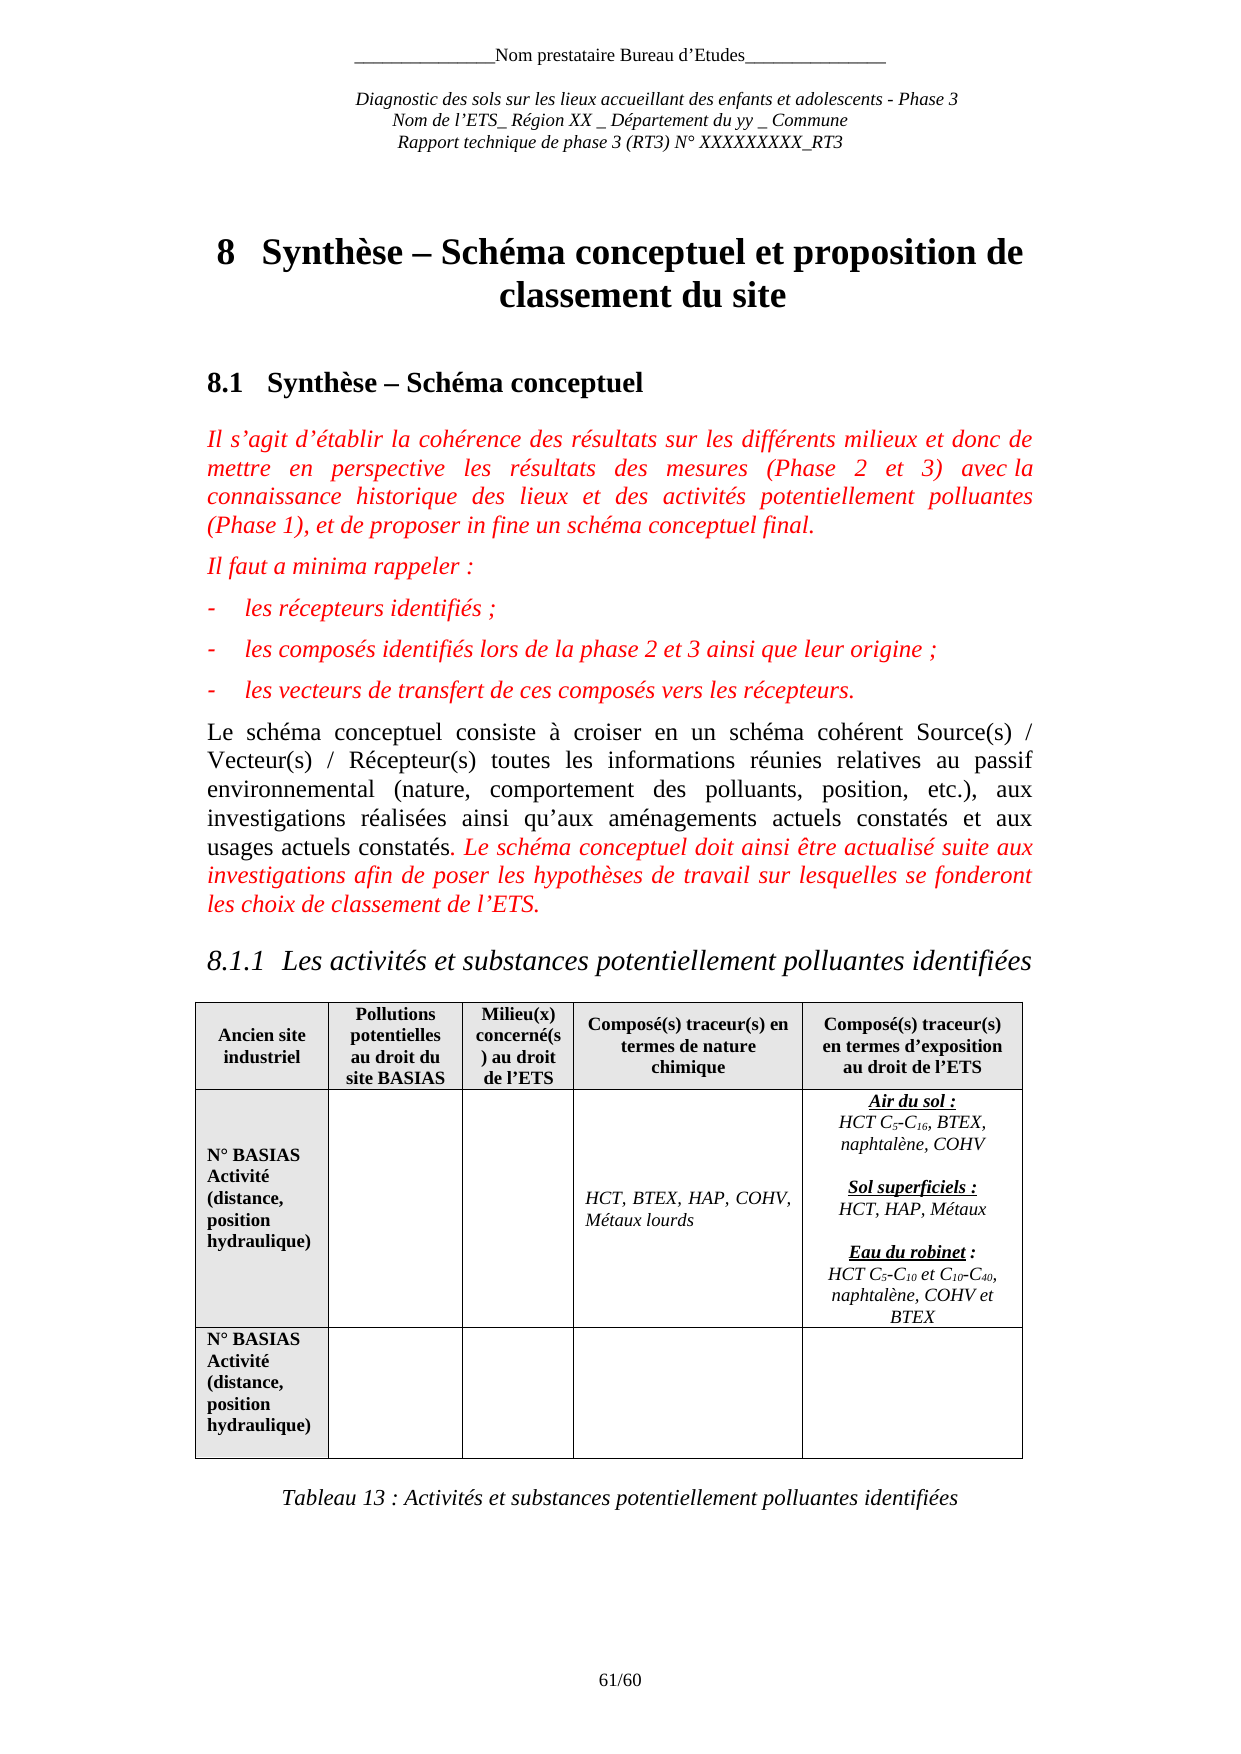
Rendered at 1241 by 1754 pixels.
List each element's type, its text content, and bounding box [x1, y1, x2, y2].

text Tableau 13 : Activités et substances potentiellement polluantes identifiées [207, 1483, 1033, 1510]
text les composés identifiés lors de la phase 2 et 3 ainsi que leur origine ; [207, 634, 1033, 663]
table_header Composé(s) traceur(s) en termes de nature chimique [574, 1003, 802, 1089]
text les vecteurs de transfert de ces composés vers les récepteurs. [207, 675, 1033, 704]
subtitle Les activités et substances potentiellement polluantes identifiées [207, 943, 1033, 977]
table_cell [329, 1090, 462, 1327]
table_header Milieu(x) concerné(s) au droit de l’ETS [463, 1003, 573, 1089]
table_cell [329, 1328, 462, 1457]
text les récepteurs identifiés ; [207, 593, 1033, 622]
table_cell N° BASIAS Activité (distance, position hydraulique) [196, 1090, 328, 1327]
table_cell [463, 1090, 573, 1327]
table_header Pollutions potentielles au droit du site BASIAS [329, 1003, 462, 1089]
table_header Composé(s) traceur(s) en termes d’exposition au droit de l’ETS [803, 1003, 1022, 1089]
table_cell Air du sol : HCT C5-C16, BTEX, naphtalène, COHV Sol superficiels : HCT, HAP, Métaux Eau du robinet : HCT C5-C10 et C10-C40, naphtalène, COHV et BTEX [803, 1090, 1022, 1327]
table_cell [803, 1328, 1022, 1457]
table_header Ancien site industriel [196, 1003, 328, 1089]
subtitle Synthèse – Schéma conceptuel [207, 365, 1033, 399]
list Il faut a minima rappeler : [207, 551, 1033, 580]
table_cell [463, 1328, 573, 1457]
table_cell N° BASIAS Activité (distance, position hydraulique) [196, 1328, 328, 1457]
table_cell [574, 1328, 802, 1457]
text Le schéma conceptuel consiste à croiser en un schéma cohérent Source(s) / Vecteur(s) / Récepteur(s) toutes les informations réunies relatives au passif environnemental (nature, comportement des polluants, position, etc.), aux investigations réalisées ainsi qu’aux aménagements actuels constatés et aux usages actuels constatés. Le schéma conceptuel doit ainsi être actualisé suite aux investigations afin de poser les hypothèses de travail sur lesquelles se fonderont les choix de classement de l’ETS. [207, 717, 1033, 918]
subtitle Synthèse – Schéma conceptuel et proposition de classement du site [207, 229, 1033, 315]
table_cell HCT, BTEX, HAP, COHV, Métaux lourds [574, 1090, 802, 1327]
list Il s’agit d’établir la cohérence des résultats sur les différents milieux et donc de mettre en perspective les résultats des mesures (Phase 2 et 3) avec la connaissance historique des lieux et des activités potentiellement polluantes (Phase 1), et de proposer in fine un schéma conceptuel final. [207, 424, 1033, 539]
